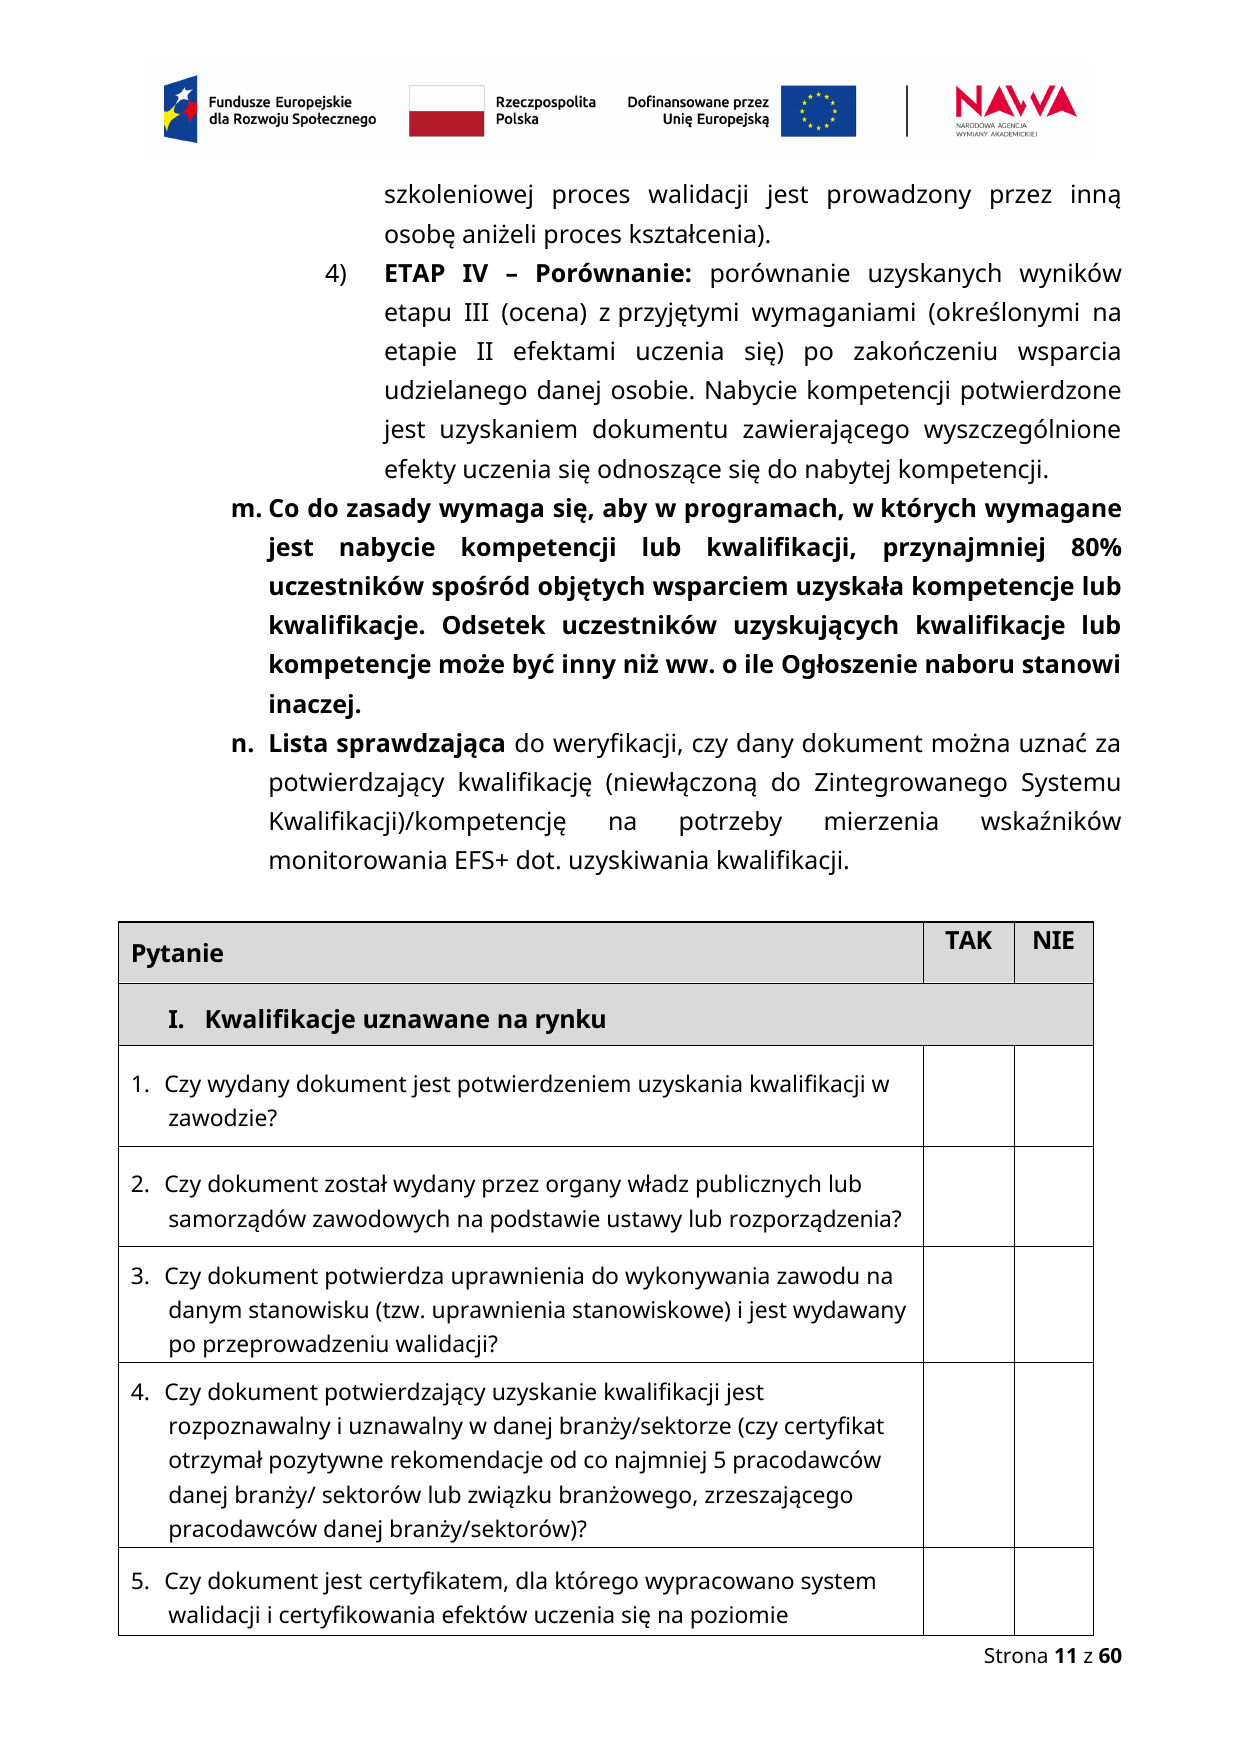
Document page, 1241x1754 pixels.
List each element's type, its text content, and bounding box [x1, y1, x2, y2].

table_header NIE [1015, 923, 1093, 982]
table_cell [1015, 1548, 1093, 1635]
table_cell 3. Czy dokument potwierdza uprawnienia do wykonywania zawodu na danym stanowisku (tzw. uprawnienia stanowiskowe) i jest wydawany po przeprowadzeniu walidacji? [119, 1247, 923, 1362]
picture [147, 59, 1093, 160]
table_header TAK [924, 923, 1014, 982]
table_cell [924, 1247, 1014, 1362]
table_cell [1015, 1363, 1093, 1547]
table_cell [924, 1147, 1014, 1246]
table_cell [1015, 1147, 1093, 1246]
list Co do zasady wymaga się, aby w programach, w których wymagane jest nabycie kompetencji lub kwalifikacji, przynajmniej 80% uczestników spośród objętych wsparciem uzyskała kompetencje lub kwalifikacje. Odsetek uczestników uzyskujących kwalifikacje lub kompetencje może być inny niż ww. o ile Ogłoszenie naboru stanowi inaczej. [231, 491, 1122, 720]
table_cell [924, 1046, 1014, 1146]
table_cell I. Kwalifikacje uznawane na rynku [119, 984, 1093, 1045]
table_cell 4. Czy dokument potwierdzający uzyskanie kwalifikacji jest rozpoznawalny i uznawalny w danej branży/sektorze (czy certyfikat otrzymał pozytywne rekomendacje od co najmniej 5 pracodawców danej branży/ sektorów lub związku branżowego, zrzeszającego pracodawców danej branży/sektorów)? [119, 1363, 923, 1547]
list Lista sprawdzająca do weryfikacji, czy dany dokument można uznać za potwierdzający kwalifikację (niewłączoną do Zintegrowanego Systemu Kwalifikacji)/kompetencję na potrzeby mierzenia wskaźników monitorowania EFS+ dot. uzyskiwania kwalifikacji. [231, 726, 1122, 877]
table_cell [924, 1363, 1014, 1547]
table_cell 5. Czy dokument jest certyfikatem, dla którego wypracowano system walidacji i certyfikowania efektów uczenia się na poziomie międzynarodowym? [119, 1548, 923, 1635]
table_cell [1015, 1046, 1093, 1146]
table_cell [924, 1548, 1014, 1635]
table_cell [1015, 1247, 1093, 1362]
list ETAP IV – Porównanie: porównanie uzyskanych wyników etapu III (ocena) z przyjętymi wymaganiami (określonymi na etapie II efektami uczenia się) po zakończeniu wsparcia udzielanego danej osobie. Nabycie kompetencji potwierdzone jest uzyskaniem dokumentu zawierającego wyszczególnione efekty uczenia się odnoszące się do nabytej kompetencji. [325, 256, 1122, 485]
table_cell 2. Czy dokument został wydany przez organy władz publicznych lub samorządów zawodowych na podstawie ustawy lub rozporządzenia? [119, 1147, 923, 1246]
table_cell 1. Czy wydany dokument jest potwierdzeniem uzyskania kwalifikacji w zawodzie? [119, 1046, 923, 1146]
table_header Pytanie [119, 923, 923, 982]
